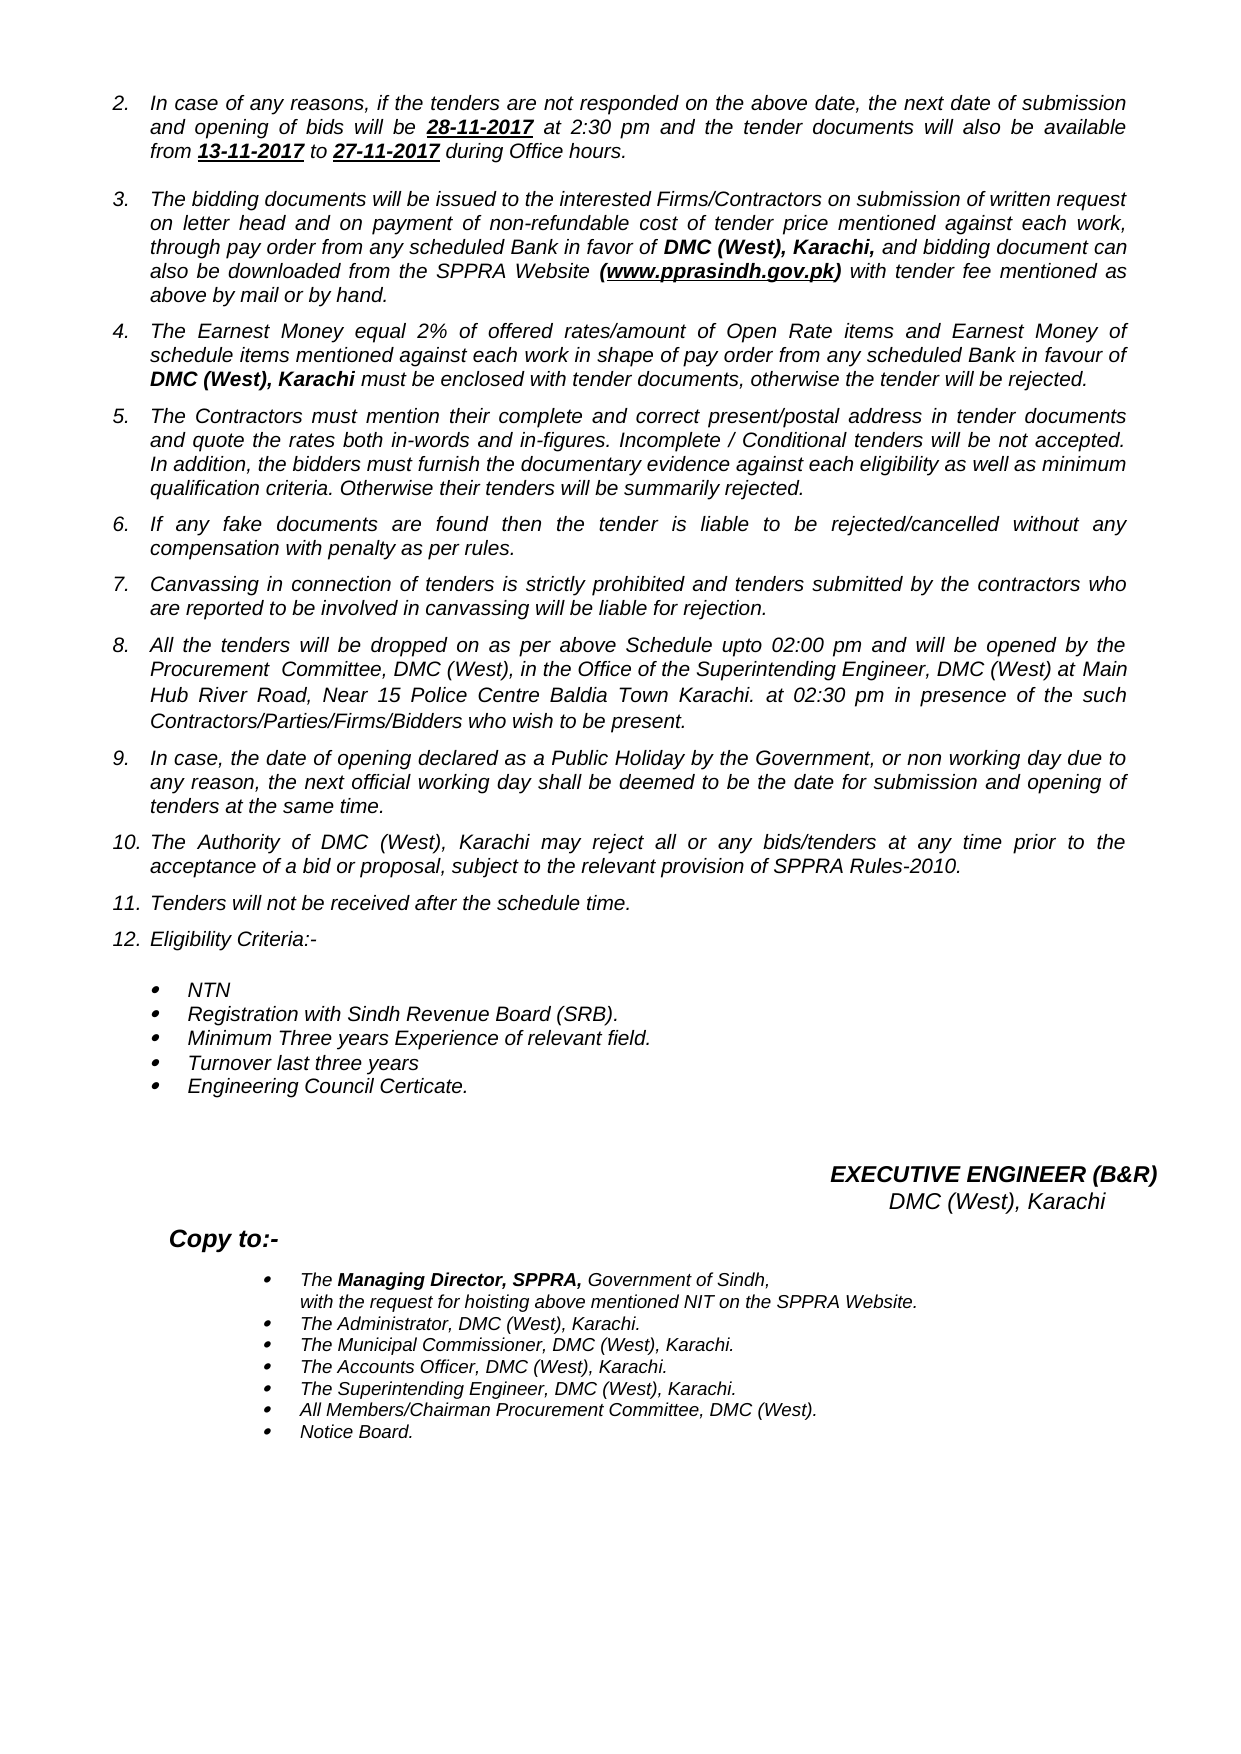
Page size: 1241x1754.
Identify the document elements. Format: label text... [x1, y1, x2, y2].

list The Authority of DMC (West), Karachi may reject all or any bids/tenders at any time prior to the acceptance of a bid or proposal, subject to the relevant provision of SPPRA Rules-2010. [112, 830, 1128, 878]
list Minimum Three years Experience of relevant field. [150, 1026, 1128, 1050]
list The Administrator, DMC (West), Karachi. [262, 1312, 1108, 1334]
list The Accounts Officer, DMC (West), Karachi. [262, 1356, 1108, 1377]
list In case of any reasons, if the tenders are not responded on the above date, the next date of submission and opening of bids will be 28-11-2017 at 2:30 pm and the tender documents will also be available from 13-11-2017 to 27-11-2017 during Office hours. [112, 91, 1128, 163]
list The Contractors must mention their complete and correct present/postal address in tender documents and quote the rates both in-words and in-figures. Incomplete / Conditional tenders will be not accepted. In addition, the bidders must furnish the documentary evidence against each eligibility as well as minimum qualification criteria. Otherwise their tenders will be summarily rejected. [112, 403, 1128, 499]
list The bidding documents will be issued to the interested Firms/Contractors on submission of written request on letter head and on payment of non-refundable cost of tender price mentioned against each work, through pay order from any scheduled Bank in favor of DMC (West), Karachi, and bidding document can also be downloaded from the SPPRA Website (www.pprasindh.gov.pk) with tender fee mentioned as above by mail or by hand. [112, 187, 1128, 307]
list The Municipal Commissioner, DMC (West), Karachi. [262, 1334, 1108, 1356]
list All the tenders will be dropped on as per above Schedule upto 02:00 pm and will be opened by the Procurement Committee, DMC (West), in the Office of the Superintending Engineer, DMC (West) at Main Hub River Road, Near 15 Police Centre Baldia Town Karachi. at 02:30 pm in presence of the such Contractors/Parties/Firms/Bidders who wish to be present. [112, 633, 1128, 733]
list Canvassing in connection of tenders is strictly prohibited and tenders submitted by the contractors who are reported to be involved in canvassing will be liable for rejection. [112, 572, 1128, 620]
text DMC (West), Karachi [169, 1188, 1212, 1214]
list Notice Board. [262, 1421, 1108, 1442]
list with the request for hoisting above mentioned NIT on the SPPRA Website. [300, 1291, 1108, 1312]
list Registration with Sindh Revenue Board (SRB). [150, 1002, 1128, 1026]
list If any fake documents are found then the tender is liable to be rejected/cancelled without any compensation with penalty as per rules. [112, 512, 1128, 560]
list The Superintending Engineer, DMC (West), Karachi. [262, 1377, 1108, 1399]
list Tenders will not be received after the schedule time. [112, 890, 1128, 914]
list The Earnest Money equal 2% of offered rates/amount of Open Rate items and Earnest Money of schedule items mentioned against each work in shape of pay order from any scheduled Bank in favour of DMC (West), Karachi must be enclosed with tender documents, otherwise the tender will be rejected. [112, 319, 1128, 391]
text Copy to:- [169, 1223, 1146, 1252]
list Turnover last three years [150, 1050, 1128, 1074]
list The Managing Director, SPPRA, Government of Sindh, [262, 1269, 1108, 1291]
text EXECUTIVE ENGINEER (B&R) [169, 1161, 1212, 1188]
list NTN [150, 978, 1128, 1002]
list Eligibility Criteria:- [112, 927, 1128, 951]
list All Members/Chairman Procurement Committee, DMC (West). [262, 1399, 1108, 1421]
list Engineering Council Certicate. [150, 1074, 1128, 1098]
list In case, the date of opening declared as a Public Holiday by the Government, or non working day due to any reason, the next official working day shall be deemed to be the date for submission and opening of tenders at the same time. [112, 746, 1128, 817]
